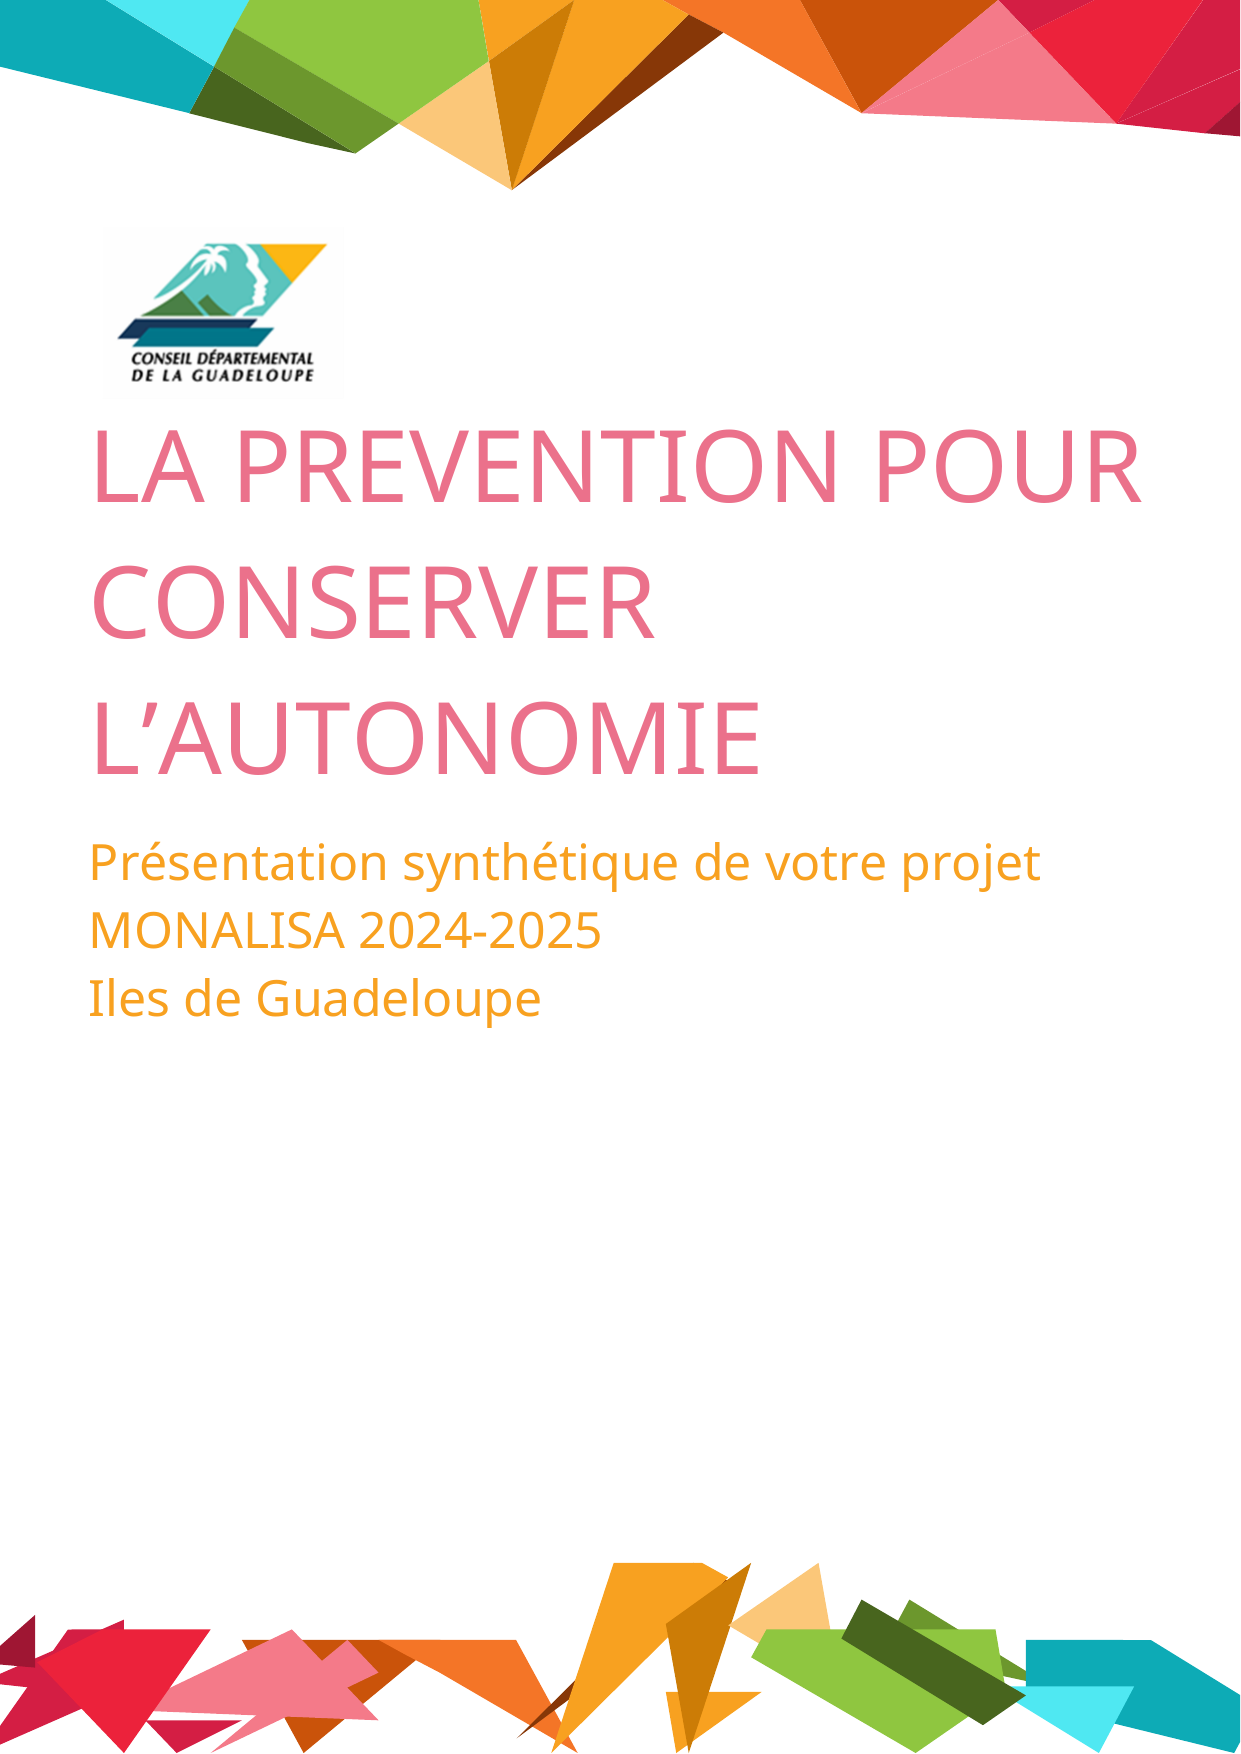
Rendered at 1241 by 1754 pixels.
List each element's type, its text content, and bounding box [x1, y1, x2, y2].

text Présentation synthétique de votre projet [89, 827, 1152, 895]
text LA PREVENTION POUR CONSERVER L’AUTONOMIE [89, 395, 1152, 804]
picture [102, 227, 345, 400]
text Iles de Guadeloupe [89, 963, 1152, 1031]
text MONALISA 2024-2025 [89, 895, 1152, 963]
